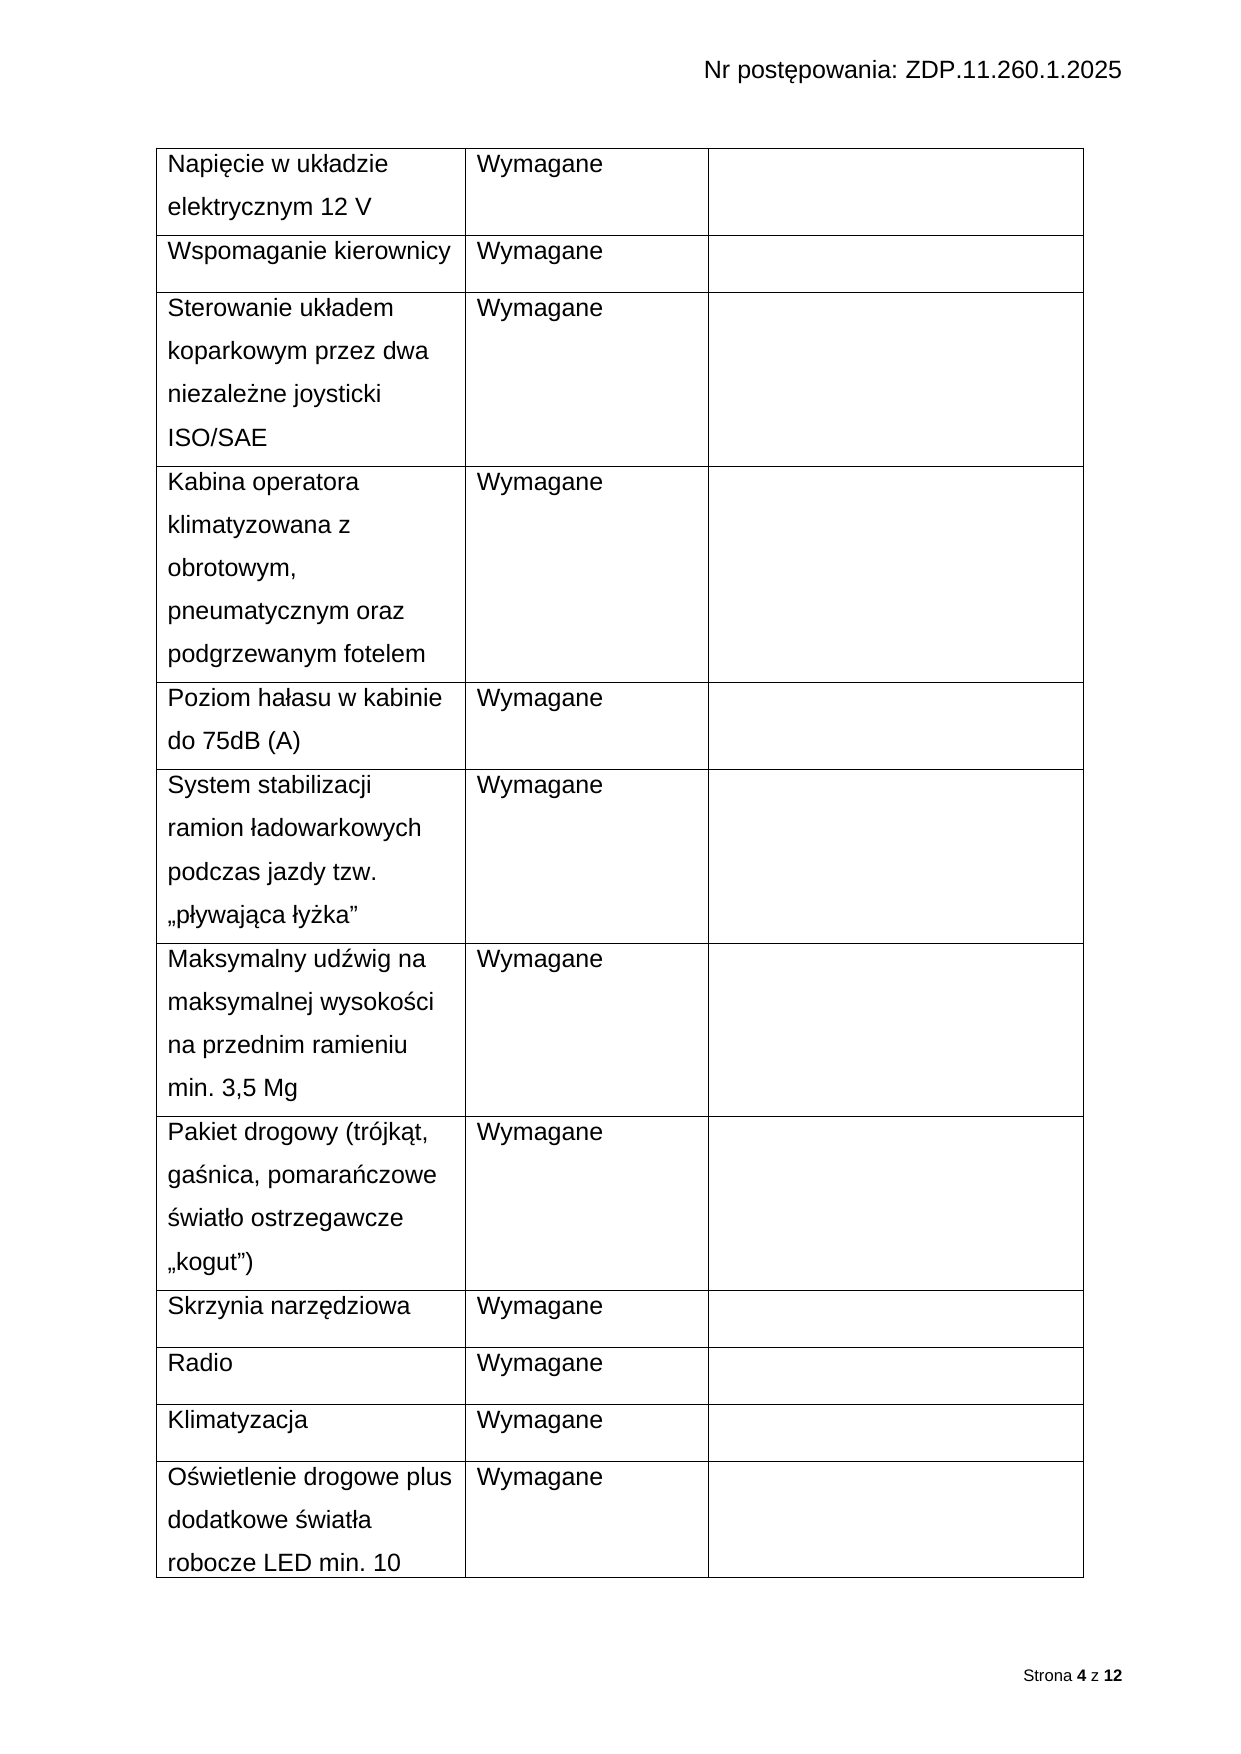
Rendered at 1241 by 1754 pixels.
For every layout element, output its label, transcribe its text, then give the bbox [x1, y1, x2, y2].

table_cell Wymagane [466, 236, 708, 292]
table_cell Wymagane [466, 1291, 708, 1347]
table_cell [157, 1462, 465, 1577]
table_cell Sterowanie układem koparkowym przez dwa niezależne joysticki ISO/SAE [157, 293, 465, 466]
table_cell [709, 944, 1083, 1116]
table_cell Wymagane [466, 149, 708, 235]
table_cell System stabilizacji ramion ładowarkowych podczas jazdy tzw. „pływająca łyżka” [157, 770, 465, 943]
table_cell Napięcie w układzie elektrycznym 12 V [157, 149, 465, 235]
table_cell Kabina operatora klimatyzowana z obrotowym, pneumatycznym oraz podgrzewanym fotelem [157, 467, 465, 682]
table_cell [709, 293, 1083, 466]
table_cell Wymagane [466, 1117, 708, 1289]
table_cell Wymagane [466, 1462, 708, 1577]
table_cell Wspomaganie kierownicy [157, 236, 465, 292]
table_cell Radio [157, 1348, 465, 1404]
table_cell Poziom hałasu w kabinie do 75dB (A) [157, 683, 465, 769]
table_cell Wymagane [466, 683, 708, 769]
table_cell Wymagane [466, 944, 708, 1116]
table_cell Klimatyzacja [157, 1405, 465, 1461]
table_cell [709, 770, 1083, 943]
table_cell [709, 236, 1083, 292]
table_cell [709, 1405, 1083, 1461]
table_cell Wymagane [466, 770, 708, 943]
table_cell [709, 1117, 1083, 1289]
table_cell Wymagane [466, 293, 708, 466]
table_cell [709, 149, 1083, 235]
table_cell [709, 1348, 1083, 1404]
table_cell Pakiet drogowy (trójkąt, gaśnica, pomarańczowe światło ostrzegawcze „kogut”) [157, 1117, 465, 1289]
table_cell Wymagane [466, 1348, 708, 1404]
table_cell Wymagane [466, 1405, 708, 1461]
table_cell Wymagane [466, 467, 708, 682]
table_cell [709, 1462, 1083, 1577]
table_cell Maksymalny udźwig na maksymalnej wysokości na przednim ramieniu min. 3,5 Mg [157, 944, 465, 1116]
table_cell [709, 467, 1083, 682]
table_cell [709, 1291, 1083, 1347]
table_cell Skrzynia narzędziowa [157, 1291, 465, 1347]
table_cell [709, 683, 1083, 769]
